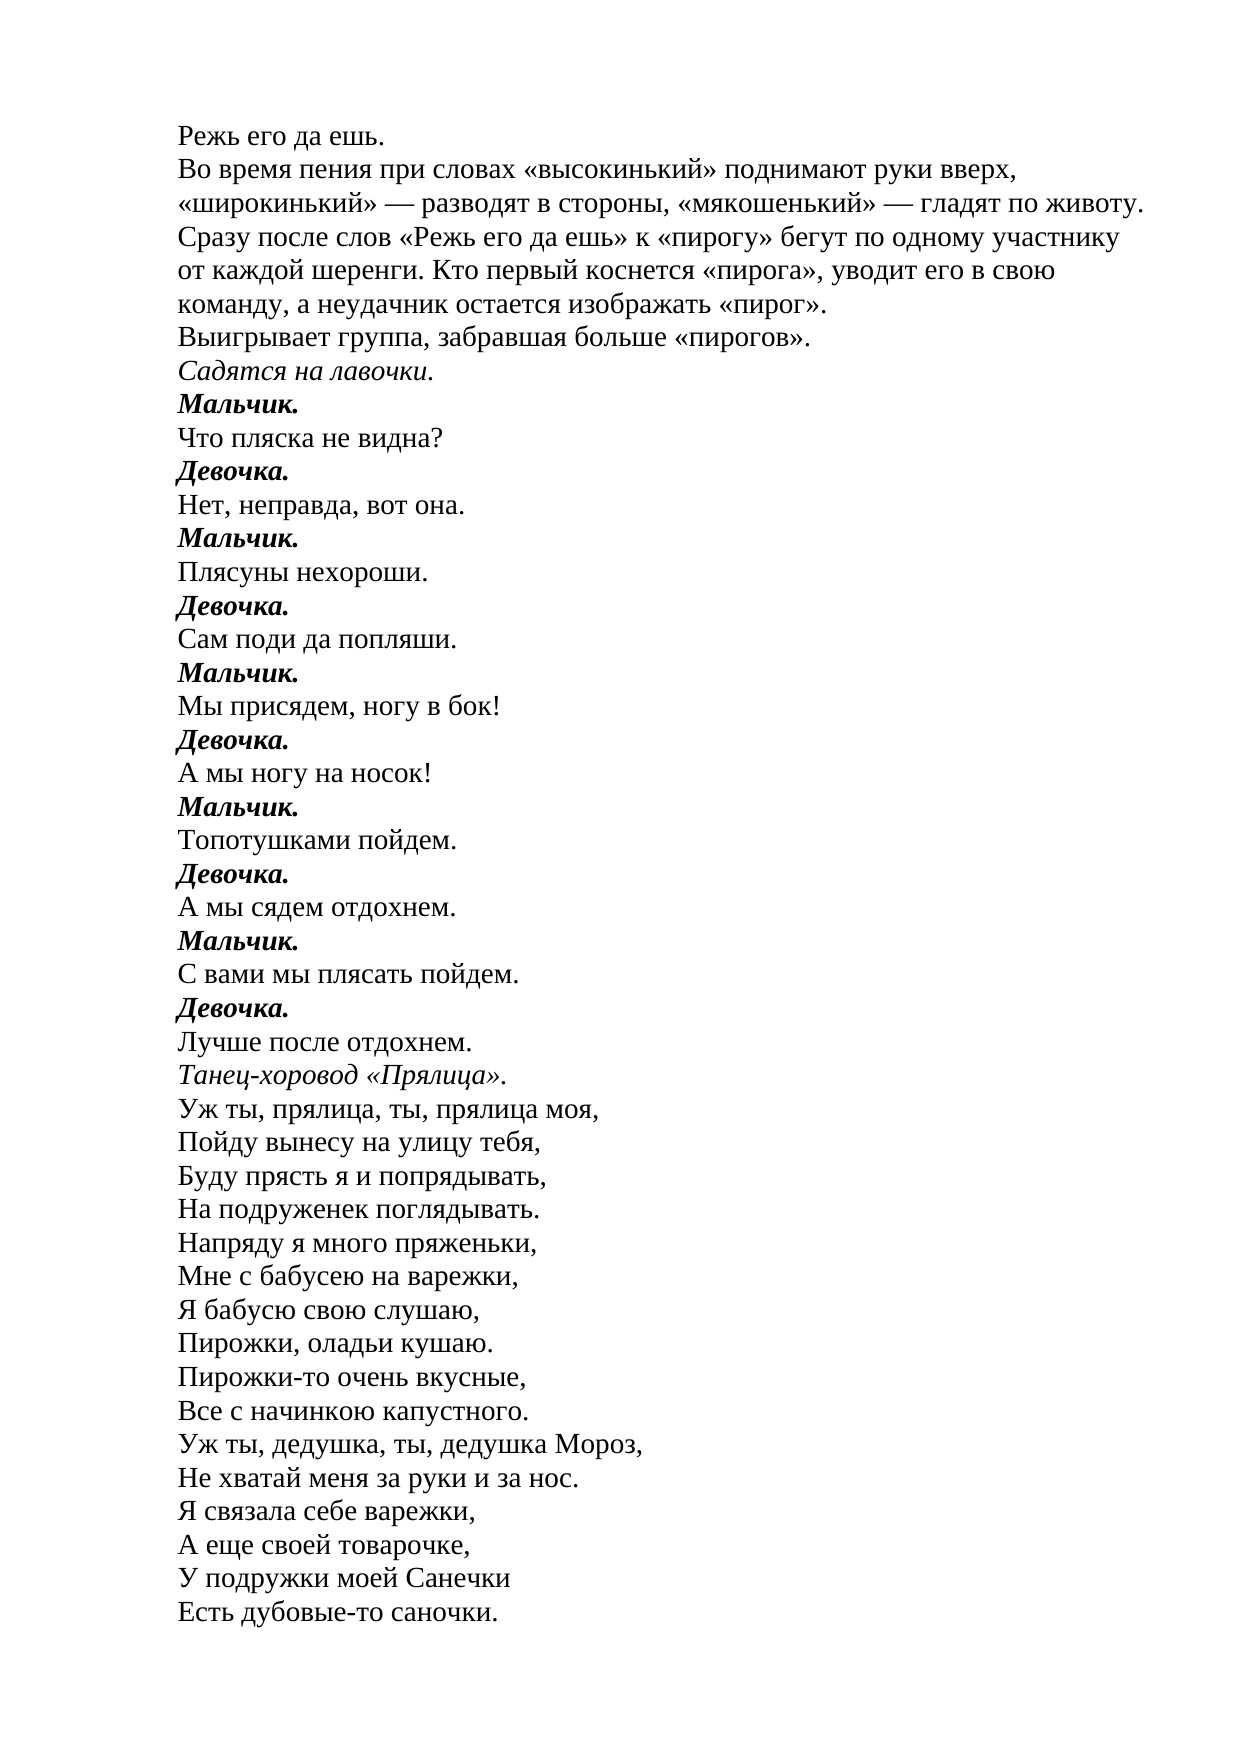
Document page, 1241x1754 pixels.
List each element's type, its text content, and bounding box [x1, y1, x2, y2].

text Все с начинкою капустного. [177, 1393, 1152, 1426]
text Мальчик. [177, 521, 1152, 554]
text Мне с бабусею на варежки, [177, 1258, 1152, 1292]
text Есть дубовые-то саночки. [177, 1594, 1152, 1627]
text Топотушками пойдем. [177, 822, 1152, 856]
text Девочка. [177, 722, 1152, 755]
text Танец-хоровод «Прялица». [177, 1057, 1152, 1091]
text А еще своей товарочке, [177, 1527, 1152, 1560]
text Во время пения при словах «высокинький» поднимают руки вверх, «широкинький» — разводят в стороны, «мякошенький» — гладят по животу. Сразу после слов «Режь его да ешь» к «пирогу» бегут по одному участнику от каждой шеренги. Кто первый коснется «пирога», уводит его в свою команду, а неудачник остается изображать «пирог». [177, 152, 1152, 319]
text Садятся на лавочки. [177, 353, 1152, 386]
text Я связала себе варежки, [177, 1493, 1152, 1527]
text Не хватай меня за руки и за нос. [177, 1460, 1152, 1493]
text Сам поди да попляши. [177, 621, 1152, 655]
text Мы присядем, ногу в бок! [177, 688, 1152, 722]
text Уж ты, дедушка, ты, дедушка Мороз, [177, 1426, 1152, 1460]
text С вами мы плясать пойдем. [177, 957, 1152, 990]
text Я бабусю свою слушаю, [177, 1292, 1152, 1326]
text На подруженек поглядывать. [177, 1191, 1152, 1225]
text Уж ты, прялица, ты, прялица моя, [177, 1091, 1152, 1124]
text Напряду я много пряженьки, [177, 1225, 1152, 1258]
text Девочка. [177, 856, 1152, 889]
text Нет, неправда, вот она. [177, 487, 1152, 521]
text Лучше после отдохнем. [177, 1024, 1152, 1057]
text Девочка. [177, 453, 1152, 487]
text Мальчик. [177, 923, 1152, 957]
text Плясуны нехороши. [177, 554, 1152, 588]
text А мы ногу на носок! [177, 755, 1152, 789]
text Пирожки, оладьи кушаю. [177, 1326, 1152, 1359]
text Девочка. [177, 588, 1152, 621]
text Мальчик. [177, 386, 1152, 420]
text Пойду вынесу на улицу тебя, [177, 1124, 1152, 1158]
text Режь его да ешь. [177, 118, 1152, 152]
text Пирожки-то очень вкусные, [177, 1359, 1152, 1393]
text Выигрывает группа, забравшая больше «пирогов». [177, 319, 1152, 353]
text А мы сядем отдохнем. [177, 889, 1152, 923]
text Что пляска не видна? [177, 420, 1152, 453]
text У подружки моей Санечки [177, 1560, 1152, 1594]
text Девочка. [177, 990, 1152, 1024]
text Мальчик. [177, 789, 1152, 822]
text Мальчик. [177, 655, 1152, 688]
text Буду прясть я и попрядывать, [177, 1158, 1152, 1191]
